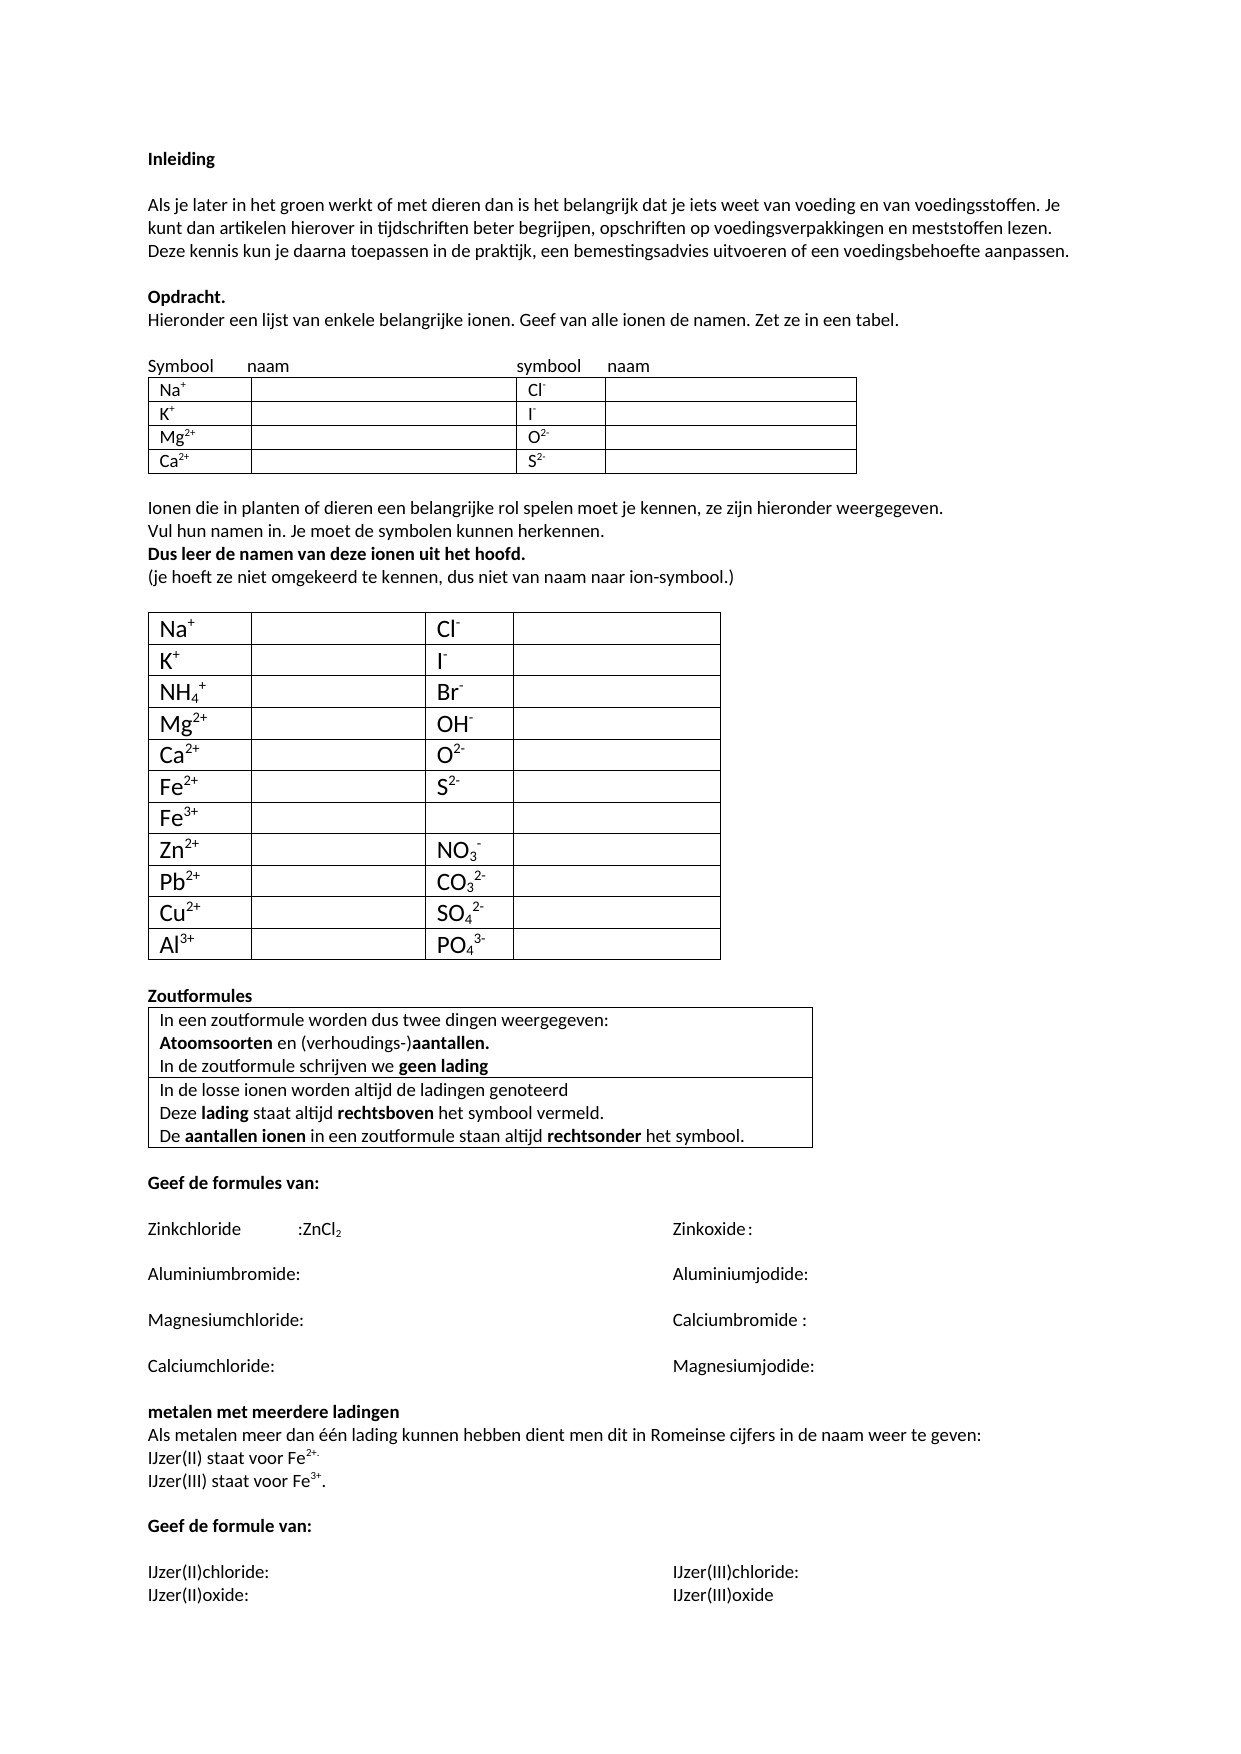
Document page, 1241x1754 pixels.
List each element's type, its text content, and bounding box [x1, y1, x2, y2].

table_cell [252, 771, 425, 802]
table_cell O2- [517, 426, 605, 449]
table_header In een zoutformule worden dus twee dingen weergegeven: Atoomsoorten en (verhoudings-)aantallen. In de zoutformule schrijven we geen lading [149, 1008, 812, 1077]
table_cell [252, 402, 516, 425]
table_cell Br- [426, 676, 513, 707]
table_cell Fe2+ [149, 771, 251, 802]
table_cell [252, 645, 425, 675]
table_header Na+ [149, 613, 251, 644]
table_cell [514, 897, 720, 928]
table_cell K+ [149, 402, 251, 425]
table_cell SO42- [426, 897, 513, 928]
text IJzer(III) staat voor Fe3+. [148, 1469, 1093, 1492]
table_cell [252, 803, 425, 833]
text Zoutformules [148, 984, 1093, 1007]
table_cell K+ [149, 645, 251, 675]
table_cell I- [517, 402, 605, 425]
text IJzer(II) staat voor Fe2+. [148, 1446, 1093, 1469]
table_header Cl- [426, 613, 513, 644]
text IJzer(II)oxide: IJzer(III)oxide [148, 1583, 1093, 1606]
text Geef de formule van: [148, 1514, 1093, 1537]
text Als metalen meer dan één lading kunnen hebben dient men dit in Romeinse cijfers in de naam weer te geven: [148, 1423, 1093, 1446]
table_cell S2- [426, 771, 513, 802]
table_cell I- [426, 645, 513, 675]
table_header [252, 613, 425, 644]
text Dus leer de namen van deze ionen uit het hoofd. [148, 542, 1093, 565]
table_cell PO43- [426, 929, 513, 959]
table_cell [514, 676, 720, 707]
text IJzer(II)chloride: IJzer(III)chloride: [148, 1560, 1093, 1583]
table_cell [514, 929, 720, 959]
text Geef de formules van: [148, 1171, 1093, 1194]
table_cell [252, 834, 425, 865]
text (je hoeft ze niet omgekeerd te kennen, dus niet van naam naar ion-symbool.) [148, 565, 1093, 588]
table_cell [252, 676, 425, 707]
table_cell S2- [517, 450, 605, 473]
table_cell Ca2+ [149, 740, 251, 770]
table_header [514, 613, 720, 644]
text Als je later in het groen werkt of met dieren dan is het belangrijk dat je iets weet van voeding en van voedingsstoffen. Je kunt dan artikelen hierover in tijdschriften beter begrijpen, opschriften op voedingsverpakkingen en meststoffen lezen. Deze kennis kun je daarna toepassen in de praktijk, een bemestingsadvies uitvoeren of een voedingsbehoefte aanpassen. [148, 193, 1093, 262]
table_cell [514, 771, 720, 802]
table_cell Mg2+ [149, 426, 251, 449]
text Magnesiumchloride: Calciumbromide : [148, 1308, 1093, 1331]
table_cell Al3+ [149, 929, 251, 959]
table_cell Pb2+ [149, 866, 251, 896]
text Ionen die in planten of dieren een belangrijke rol spelen moet je kennen, ze zijn hieronder weergegeven. [148, 497, 1093, 519]
table_cell [426, 803, 513, 833]
table_cell [252, 740, 425, 770]
table_cell Ca2+ [149, 450, 251, 473]
text Opdracht. [148, 285, 1093, 308]
table_cell Mg2+ [149, 708, 251, 738]
table_cell [514, 866, 720, 896]
table_cell O2- [426, 740, 513, 770]
table_cell [514, 834, 720, 865]
text Calciumchloride: Magnesiumjodide: [148, 1354, 1093, 1377]
table_cell [514, 740, 720, 770]
table_cell In de losse ionen worden altijd de ladingen genoteerd Deze lading staat altijd rechtsboven het symbool vermeld. De aantallen ionen in een zoutformule staan altijd rechtsonder het symbool. [149, 1078, 812, 1147]
text Inleiding [148, 148, 1093, 171]
table_cell [252, 897, 425, 928]
table_cell [514, 708, 720, 738]
table_cell [606, 426, 856, 449]
table_header [606, 378, 856, 401]
table_cell [252, 929, 425, 959]
table_header Na+ [149, 378, 251, 401]
table_cell [252, 708, 425, 738]
table_cell NO3- [426, 834, 513, 865]
table_cell [514, 803, 720, 833]
table_cell CO32- [426, 866, 513, 896]
table_cell Fe3+ [149, 803, 251, 833]
table_cell [252, 866, 425, 896]
text Hieronder een lijst van enkele belangrijke ionen. Geef van alle ionen de namen. Zet ze in een tabel. [148, 308, 1093, 331]
table_cell [514, 645, 720, 675]
table_cell Zn2+ [149, 834, 251, 865]
table_header [252, 378, 516, 401]
table_header Cl- [517, 378, 605, 401]
text Aluminiumbromide: Aluminiumjodide: [148, 1262, 1093, 1285]
table_cell [252, 426, 516, 449]
text metalen met meerdere ladingen [148, 1400, 1093, 1423]
text Symbool naam symbool naam [148, 354, 1093, 377]
table_cell [606, 450, 856, 473]
text Vul hun namen in. Je moet de symbolen kunnen herkennen. [148, 519, 1093, 542]
table_cell [252, 450, 516, 473]
table_cell [606, 402, 856, 425]
text Zinkchloride :ZnCl2 Zinkoxide : [148, 1217, 1093, 1239]
table_cell NH4+ [149, 676, 251, 707]
table_cell OH- [426, 708, 513, 738]
table_cell Cu2+ [149, 897, 251, 928]
